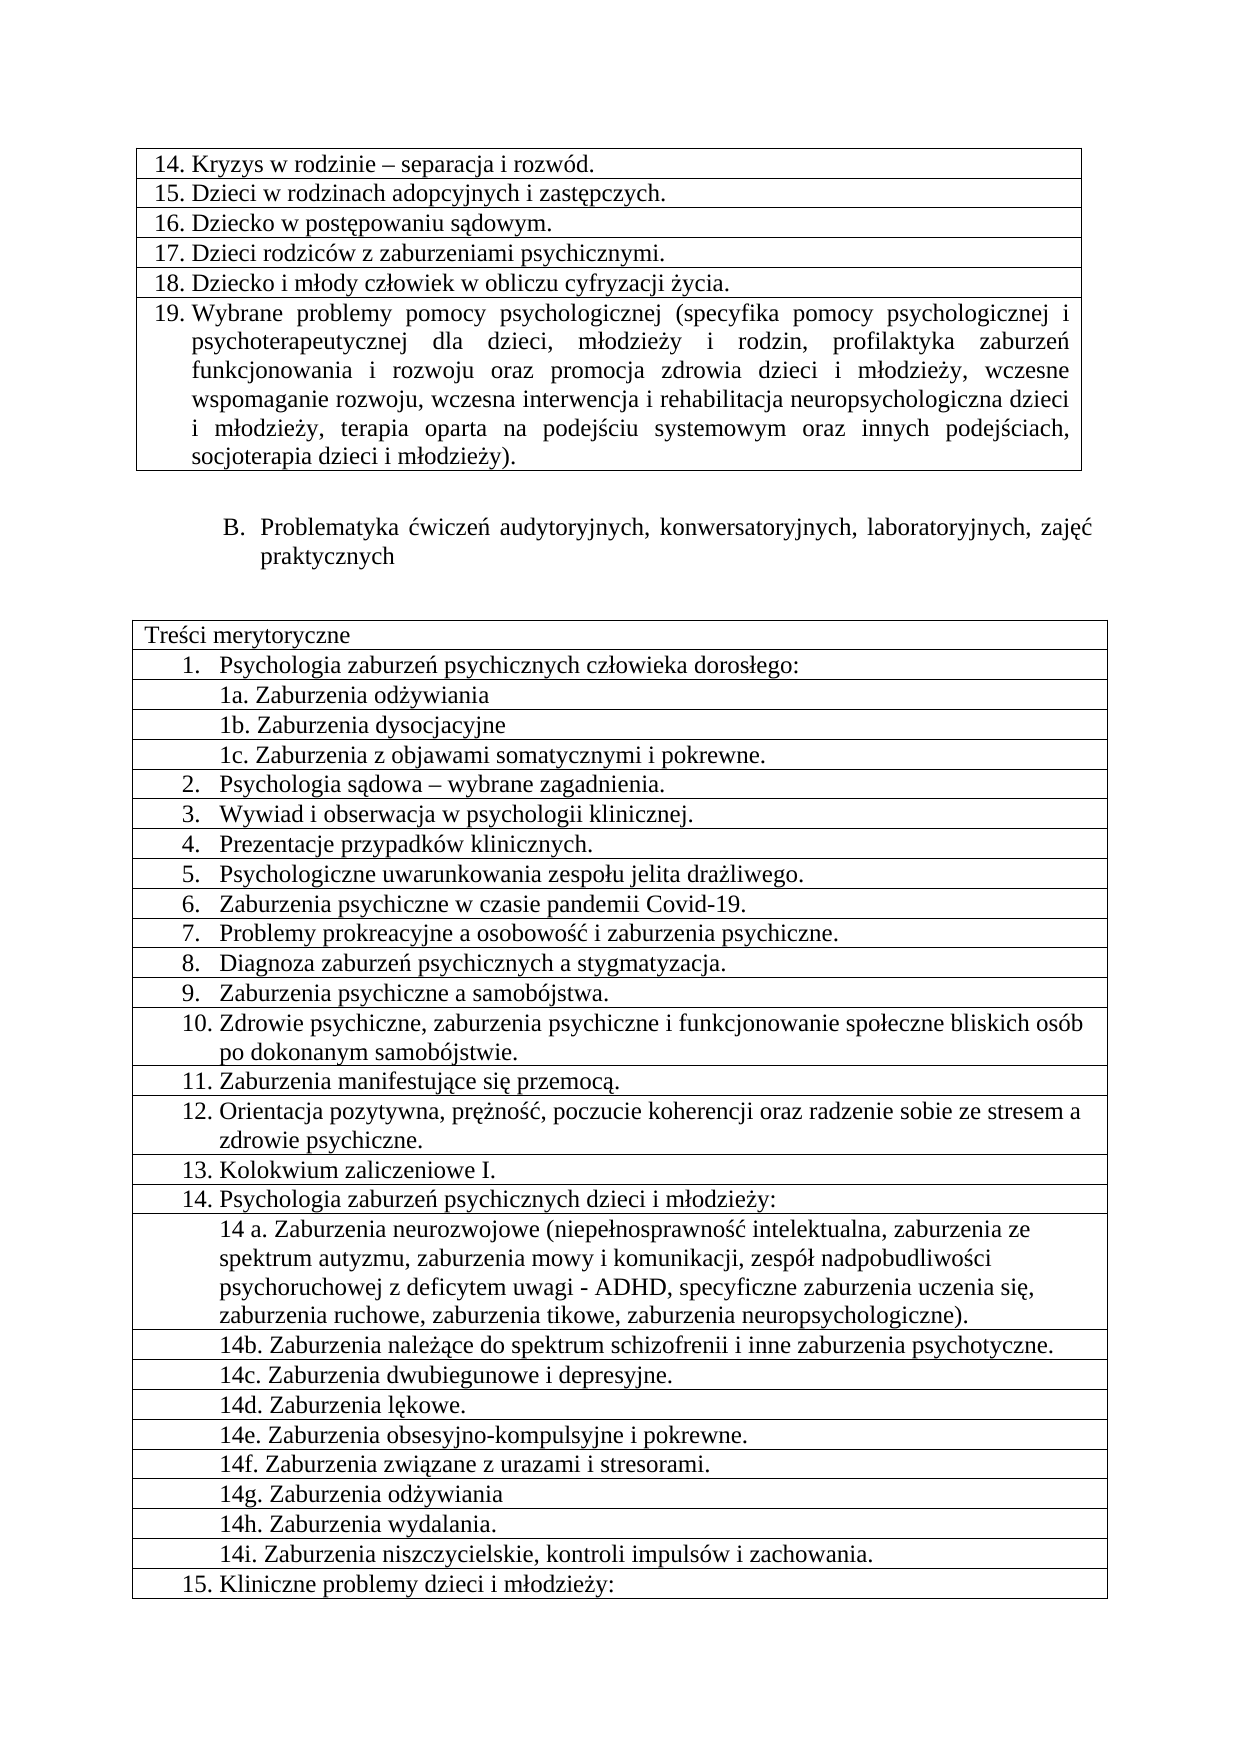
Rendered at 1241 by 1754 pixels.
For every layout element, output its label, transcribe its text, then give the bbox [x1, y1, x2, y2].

table_cell Psychologia zaburzeń psychicznych człowieka dorosłego: [133, 650, 1107, 679]
table_cell Dziecko w postępowaniu sądowym. [137, 208, 1081, 237]
table_cell Dzieci w rodzinach adopcyjnych i zastępczych. [137, 179, 1081, 207]
table_cell Zaburzenia psychiczne a samobójstwa. [133, 978, 1107, 1007]
table_cell 14 a. Zaburzenia neurozwojowe (niepełnosprawność intelektualna, zaburzenia ze spektrum autyzmu, zaburzenia mowy i komunikacji, zespół nadpobudliwości psychoruchowej z deficytem uwagi - ADHD, specyficzne zaburzenia uczenia się, zaburzenia ruchowe, zaburzenia tikowe, zaburzenia neuropsychologiczne). [133, 1214, 1107, 1329]
table_cell Wybrane problemy pomocy psychologicznej (specyfika pomocy psychologicznej i psychoterapeutycznej dla dzieci, młodzieży i rodzin, profilaktyka zaburzeń funkcjonowania i rozwoju oraz promocja zdrowia dzieci i młodzieży, wczesne wspomaganie rozwoju, wczesna interwencja i rehabilitacja neuropsychologiczna dzieci i młodzieży, terapia oparta na podejściu systemowym oraz innych podejściach, socjoterapia dzieci i młodzieży). [137, 298, 1081, 470]
table_cell 14f. Zaburzenia związane z urazami i stresorami. [133, 1450, 1107, 1478]
table_cell 1a. Zaburzenia odżywiania [133, 680, 1107, 709]
table_cell Kryzys w rodzinie – separacja i rozwód. [137, 149, 1081, 177]
table_cell 14h. Zaburzenia wydalania. [133, 1509, 1107, 1538]
table_cell 1c. Zaburzenia z objawami somatycznymi i pokrewne. [133, 740, 1107, 768]
table_cell Orientacja pozytywna, prężność, poczucie koherencji oraz radzenie sobie ze stresem a zdrowie psychiczne. [133, 1096, 1107, 1154]
table_cell Problemy prokreacyjne a osobowość i zaburzenia psychiczne. [133, 919, 1107, 947]
table_cell 14i. Zaburzenia niszczycielskie, kontroli impulsów i zachowania. [133, 1539, 1107, 1568]
table_cell 14b. Zaburzenia należące do spektrum schizofrenii i inne zaburzenia psychotyczne. [133, 1330, 1107, 1359]
list Problematyka ćwiczeń audytoryjnych, konwersatoryjnych, laboratoryjnych, zajęć praktycznych [223, 512, 1093, 570]
table_cell Dziecko i młody człowiek w obliczu cyfryzacji życia. [137, 268, 1081, 297]
table_cell Kliniczne problemy dzieci i młodzieży: [133, 1569, 1107, 1597]
table_cell 14d. Zaburzenia lękowe. [133, 1390, 1107, 1419]
table_cell 1b. Zaburzenia dysocjacyjne [133, 710, 1107, 739]
table_cell Zaburzenia psychiczne w czasie pandemii Covid-19. [133, 889, 1107, 917]
table_cell 14g. Zaburzenia odżywiania [133, 1479, 1107, 1508]
table_cell Zaburzenia manifestujące się przemocą. [133, 1066, 1107, 1095]
table_cell Psychologiczne uwarunkowania zespołu jelita drażliwego. [133, 859, 1107, 888]
table_cell Wywiad i obserwacja w psychologii klinicznej. [133, 799, 1107, 828]
table_header Treści merytoryczne [133, 621, 1107, 649]
table_cell Zdrowie psychiczne, zaburzenia psychiczne i funkcjonowanie społeczne bliskich osób po dokonanym samobójstwie. [133, 1008, 1107, 1065]
table_cell Psychologia zaburzeń psychicznych dzieci i młodzieży: [133, 1185, 1107, 1213]
table_cell Dzieci rodziców z zaburzeniami psychicznymi. [137, 238, 1081, 267]
table_cell Kolokwium zaliczeniowe I. [133, 1155, 1107, 1183]
table_cell Prezentacje przypadków klinicznych. [133, 829, 1107, 858]
table_cell 14c. Zaburzenia dwubiegunowe i depresyjne. [133, 1360, 1107, 1389]
table_cell 14e. Zaburzenia obsesyjno-kompulsyjne i pokrewne. [133, 1420, 1107, 1448]
table_cell Psychologia sądowa – wybrane zagadnienia. [133, 770, 1107, 798]
table_cell Diagnoza zaburzeń psychicznych a stygmatyzacja. [133, 948, 1107, 977]
